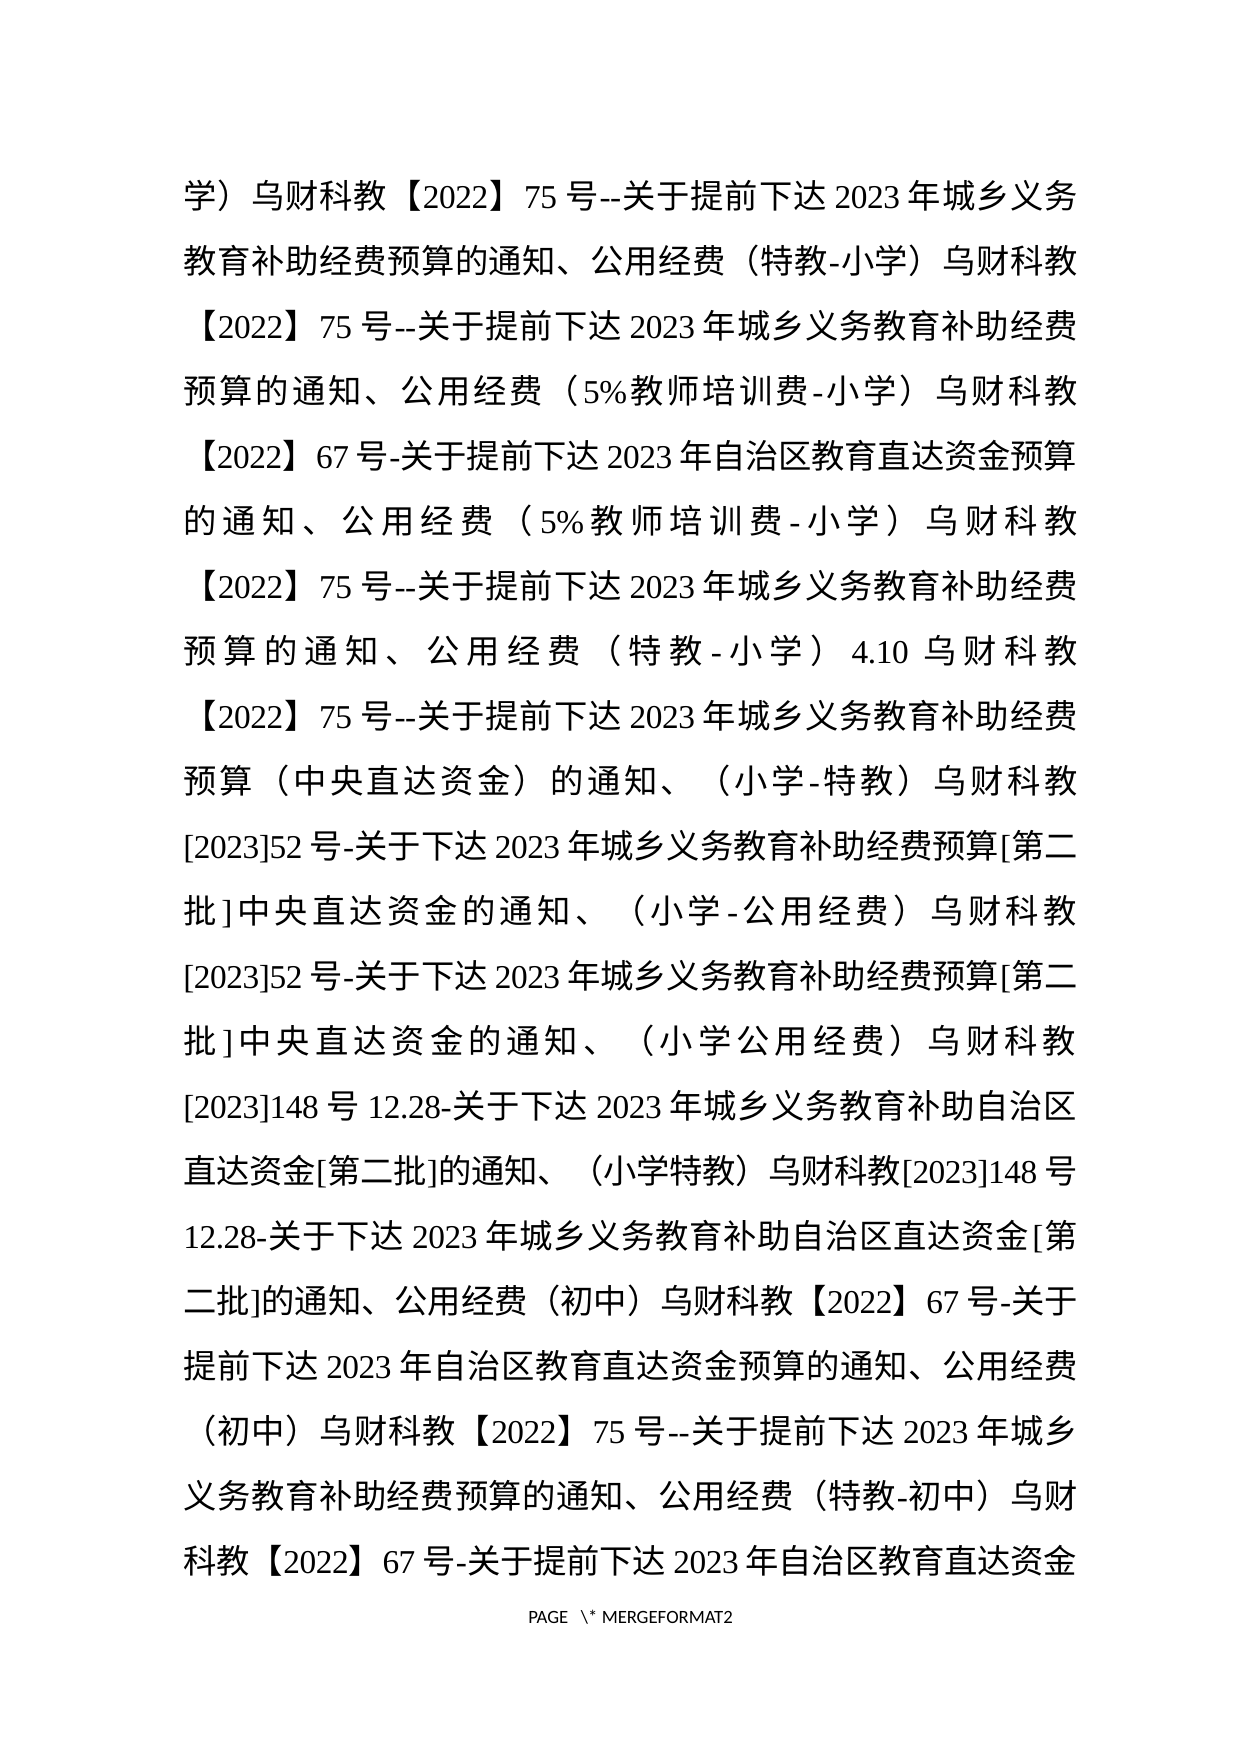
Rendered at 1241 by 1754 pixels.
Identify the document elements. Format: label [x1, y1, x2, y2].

text [183, 162, 1078, 1592]
